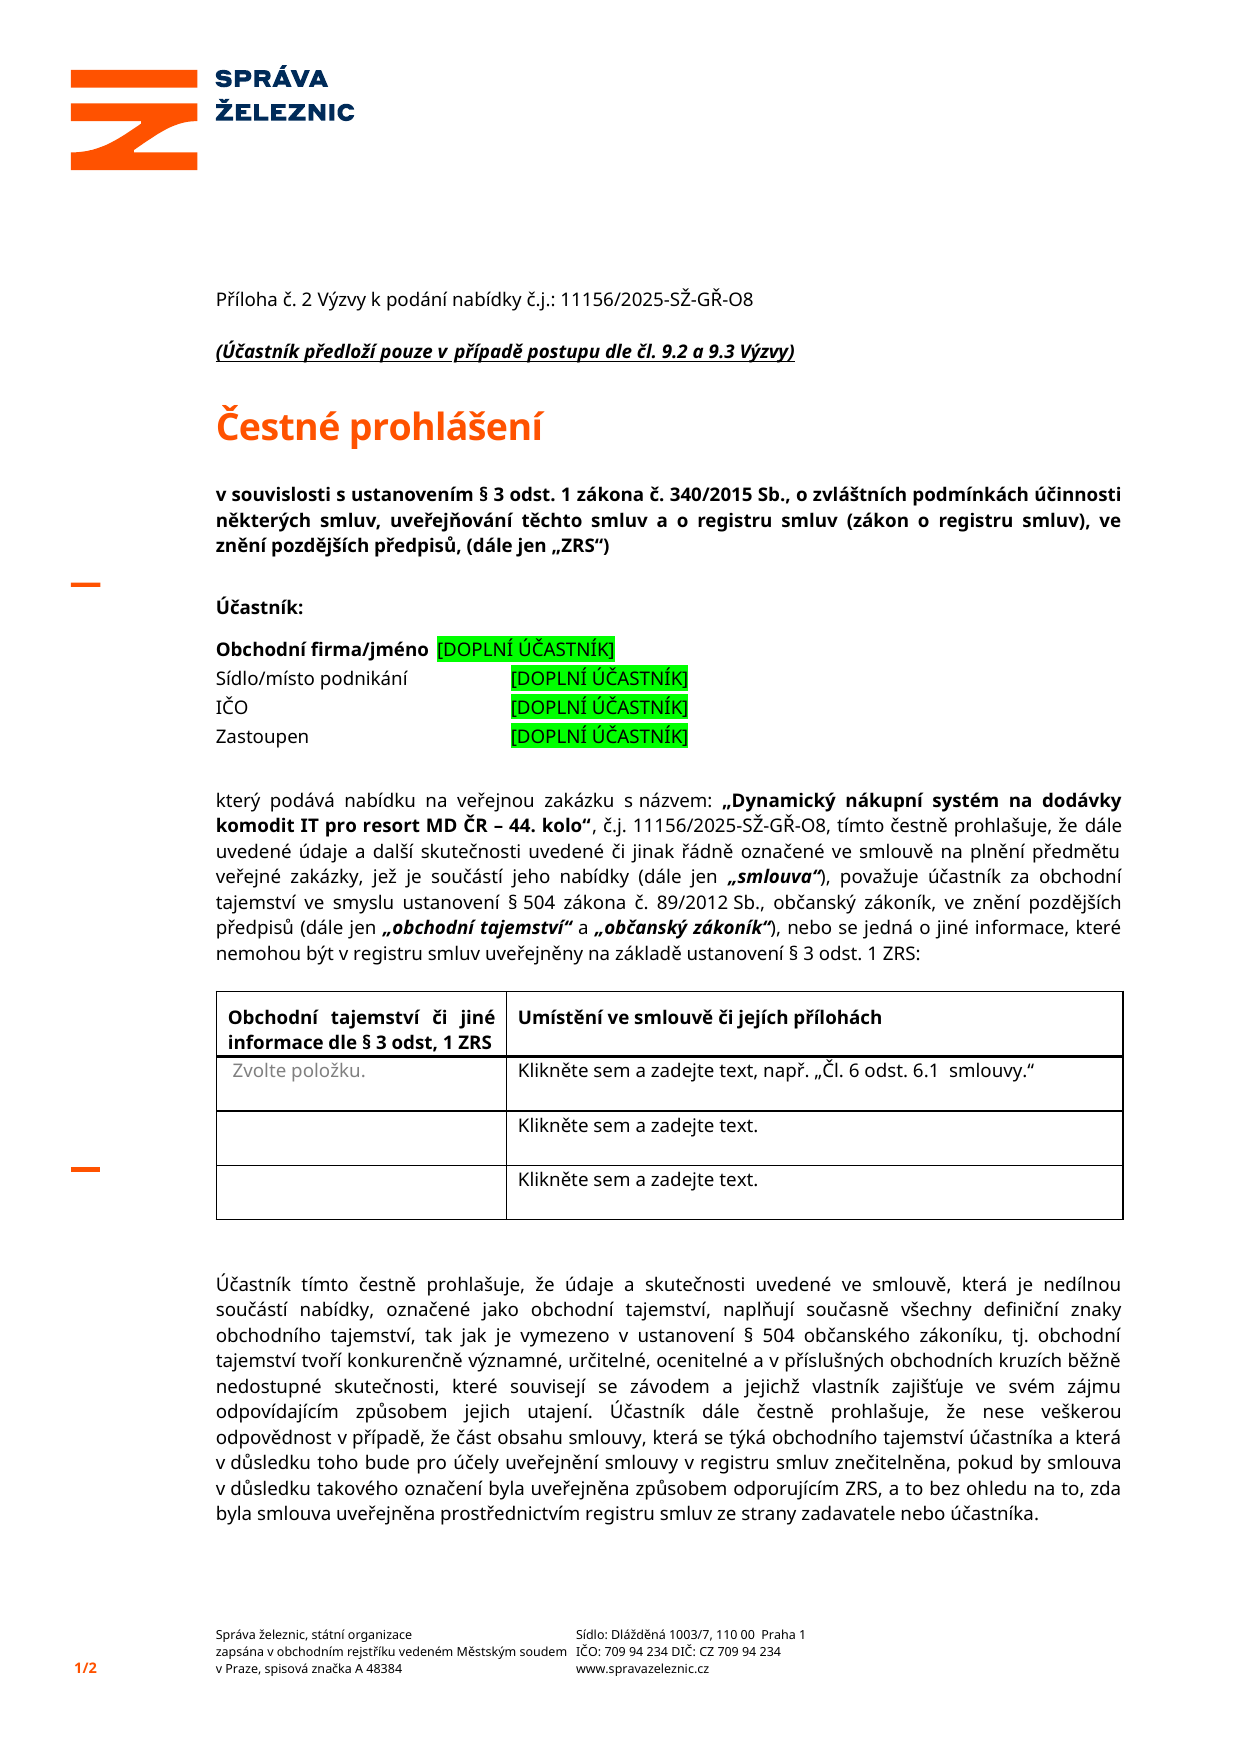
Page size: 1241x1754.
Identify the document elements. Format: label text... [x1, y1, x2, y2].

text Účastník tímto čestně prohlašuje, že údaje a skutečnosti uvedené ve smlouvě, která je nedílnou součástí nabídky, označené jako obchodní tajemství, naplňují současně všechny definiční znaky obchodního tajemství, tak jak je vymezeno v ustanovení § 504 občanského zákoníku, tj. obchodní tajemství tvoří konkurenčně významné, určitelné, ocenitelné a v příslušných obchodních kruzích běžně nedostupné skutečnosti, které souvisejí se závodem a jejichž vlastník zajišťuje ve svém zájmu odpovídajícím způsobem jejich utajení. Účastník dále čestně prohlašuje, že nese veškerou odpovědnost v případě, že část obsahu smlouvy, která se týká obchodního tajemství účastníka a která v důsledku toho bude pro účely uveřejnění smlouvy v registru smluv znečitelněna, pokud by smlouva v důsledku takového označení byla uveřejněna způsobem odporujícím ZRS, a to bez ohledu na to, zda byla smlouva uveřejněna prostřednictvím registru smluv ze strany zadavatele nebo účastníka. [216, 1271, 1122, 1526]
table_header Umístění ve smlouvě či jejích přílohách [507, 992, 1122, 1055]
table_header Obchodní tajemství či jiné informace dle § 3 odst, 1 ZRS [217, 992, 506, 1055]
text Sídlo/místo podnikání [DOPLNÍ ÚČASTNÍK] [216, 662, 1122, 691]
text Obchodní firma/jméno [DOPLNÍ ÚČASTNÍK] [216, 633, 1122, 662]
subtitle Čestné prohlášení [216, 400, 1122, 451]
text Zastoupen [DOPLNÍ ÚČASTNÍK] [216, 720, 1122, 749]
text který podává nabídku na veřejnou zakázku s názvem: „Dynamický nákupní systém na dodávky komodit IT pro resort MD ČR – 44. kolo“, č.j. 11156/2025-SŽ-GŘ-O8, tímto čestně prohlašuje, že dále uvedené údaje a další skutečnosti uvedené či jinak řádně označené ve smlouvě na plnění předmětu veřejné zakázky, jež je součástí jeho nabídky (dále jen „smlouva“), považuje účastník za obchodní tajemství ve smyslu ustanovení § 504 zákona č. 89/2012 Sb., občanský zákoník, ve znění pozdějších předpisů (dále jen „obchodní tajemství“ a „občanský zákoník“), nebo se jedná o jiné informace, které nemohou být v registru smluv uveřejněny na základě ustanovení § 3 odst. 1 ZRS: [216, 787, 1122, 966]
text (Účastník předloží pouze v případě postupu dle čl. 9.2 a 9.3 Výzvy) [216, 339, 1122, 364]
table_cell [217, 1058, 506, 1110]
text Účastník: [216, 590, 1122, 621]
text v souvislosti s ustanovením § 3 odst. 1 zákona č. 340/2015 Sb., o zvláštních podmínkách účinnosti některých smluv, uveřejňování těchto smluv a o registru smluv (zákon o registru smluv), ve znění pozdějších předpisů, (dále jen „ZRS“) [216, 481, 1122, 558]
text IČO [DOPLNÍ ÚČASTNÍK] [216, 691, 1122, 720]
text Příloha č. 2 Výzvy k podání nabídky č.j.: 11156/2025-SŽ-GŘ-O8 [216, 286, 1122, 311]
table_cell [217, 1112, 506, 1164]
table_cell [217, 1166, 506, 1219]
